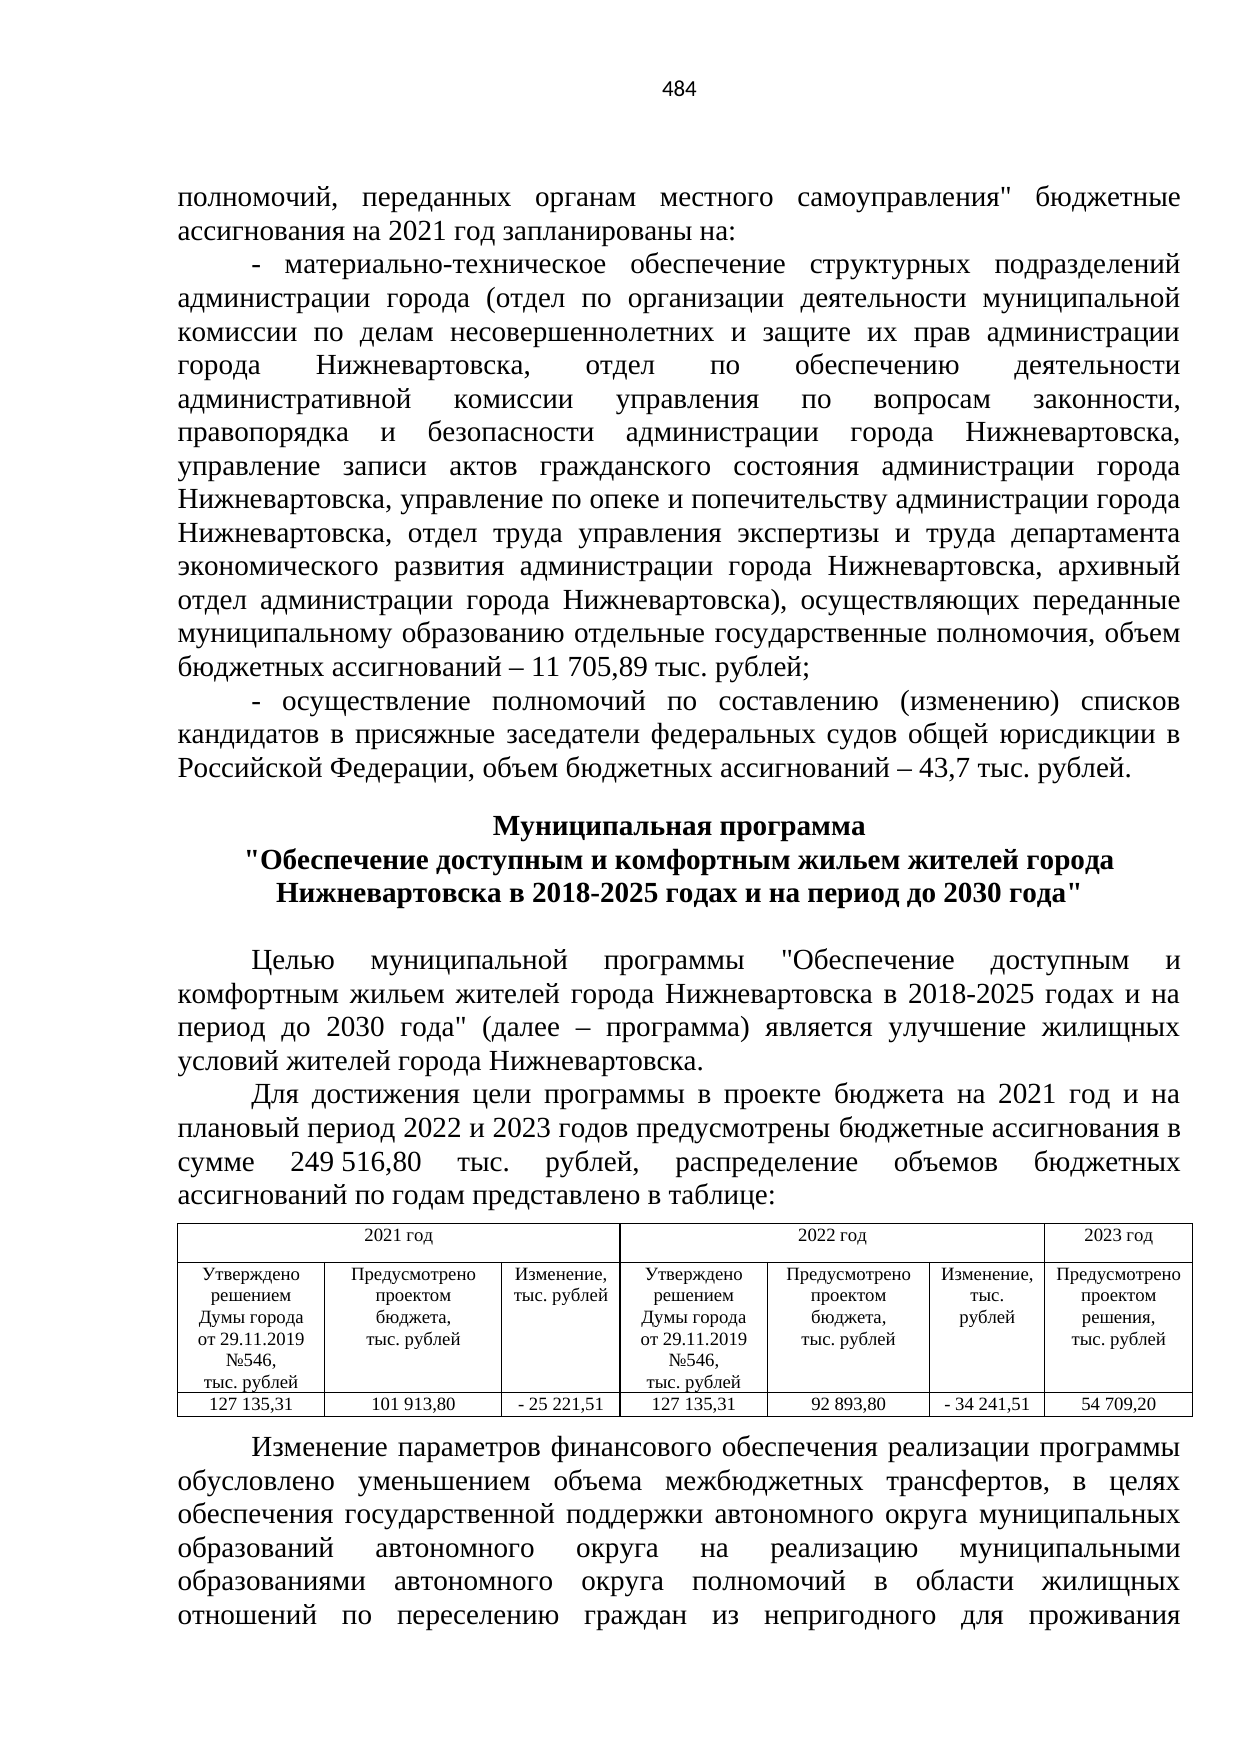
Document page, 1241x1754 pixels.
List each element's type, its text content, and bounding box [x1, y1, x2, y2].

text Для достижения цели программы в проекте бюджета на 2021 год и на плановый период 2022 и 2023 годов предусмотрены бюджетные ассигнования в сумме 249 516,80 тыс. рублей, распределение объемов бюджетных ассигнований по годам представлено в таблице: [177, 1077, 1181, 1211]
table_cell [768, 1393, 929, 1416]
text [177, 179, 1181, 247]
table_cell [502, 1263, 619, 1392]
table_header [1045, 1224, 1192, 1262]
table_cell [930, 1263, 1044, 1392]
text Целью муниципальной программы "Обеспечение доступным и комфортным жильем жителей города Нижневартовска в 2018-2025 годах и на период до 2030 года" (далее – программа) является улучшение жилищных условий жителей города Нижневартовска. [177, 942, 1181, 1077]
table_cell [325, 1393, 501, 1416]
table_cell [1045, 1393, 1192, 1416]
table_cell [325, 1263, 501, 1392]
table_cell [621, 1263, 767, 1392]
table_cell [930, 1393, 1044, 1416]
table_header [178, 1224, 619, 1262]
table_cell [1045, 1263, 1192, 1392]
text - осуществление полномочий по составлению (изменению) списков кандидатов в присяжные заседатели федеральных судов общей юрисдикции в Российской Федерации, объем бюджетных ассигнований – 43,7 тыс. рублей. [177, 683, 1181, 783]
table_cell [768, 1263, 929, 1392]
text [177, 1429, 1181, 1630]
text Муниципальная программа [177, 808, 1181, 842]
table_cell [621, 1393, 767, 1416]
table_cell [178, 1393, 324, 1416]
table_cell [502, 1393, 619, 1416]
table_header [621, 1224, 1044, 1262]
text - материально-техническое обеспечение структурных подразделений администрации города (отдел по организации деятельности муниципальной комиссии по делам несовершеннолетних и защите их прав администрации города Нижневартовска, отдел по обеспечению деятельности административной комиссии управления по вопросам законности, правопорядка и безопасности администрации города Нижневартовска, управление записи актов гражданского состояния администрации города Нижневартовска, управление по опеке и попечительству администрации города Нижневартовска, отдел труда управления экспертизы и труда департамента экономического развития администрации города Нижневартовска, архивный отдел администрации города Нижневартовска), осуществляющих переданные муниципальному образованию отдельные государственные полномочия, объем бюджетных ассигнований – 11 705,89 тыс. рублей; [177, 247, 1181, 683]
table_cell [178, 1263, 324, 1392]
text "Обеспечение доступным и комфортным жильем жителей города Нижневартовска в 2018-2025 годах и на период до 2030 года" [177, 842, 1181, 909]
